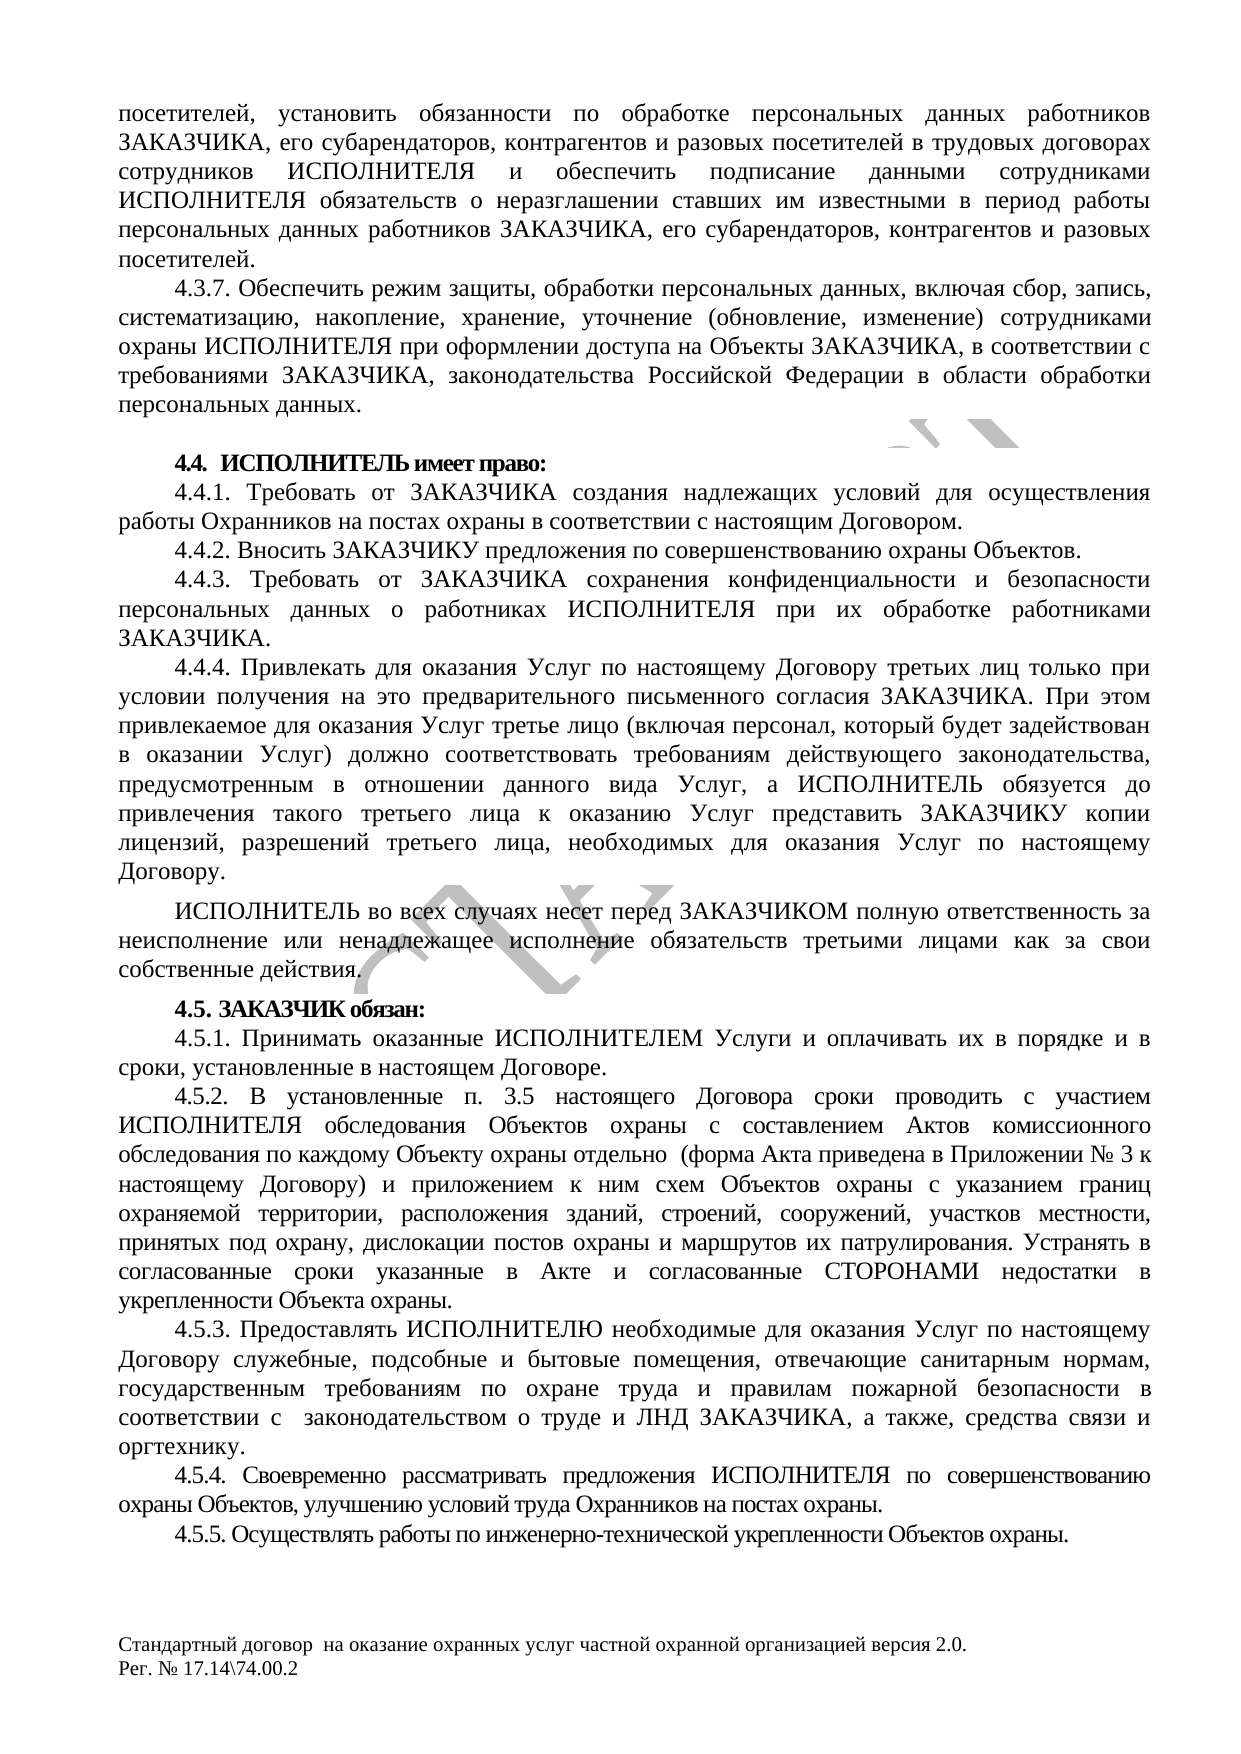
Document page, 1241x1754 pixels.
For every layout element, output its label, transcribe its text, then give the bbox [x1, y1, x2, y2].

text 4.5. ЗАКАЗЧИК обязан: [118, 994, 1152, 1023]
text 4.4.1. Требовать от ЗАКАЗЧИКА создания надлежащих условий для осуществления работы Охранников на постах охраны в соответствии с настоящим Договором. [118, 477, 1152, 535]
text 4.5.1. Принимать оказанные ИСПОЛНИТЕЛЕМ Услуги и оплачивать их в порядке и в сроки, установленные в настоящем Договоре. [118, 1023, 1152, 1081]
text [118, 98, 1152, 273]
text 4.4.4. Привлекать для оказания Услуг по настоящему Договору третьих лиц только при условии получения на это предварительного письменного согласия ЗАКАЗЧИКА. При этом привлекаемое для оказания Услуг третье лицо (включая персонал, который будет задействован в оказании Услуг) должно соответствовать требованиям действующего законодательства, предусмотренным в отношении данного вида Услуг, а ИСПОЛНИТЕЛЬ обязуется до привлечения такого третьего лица к оказанию Услуг представить ЗАКАЗЧИКУ копии лицензий, разрешений третьего лица, необходимых для оказания Услуг по настоящему Договору. [118, 652, 1152, 885]
text ИСПОЛНИТЕЛЬ во всех случаях несет перед ЗАКАЗЧИКОМ полную ответственность за неисполнение или ненадлежащее исполнение обязательств третьими лицами как за свои собственные действия. [118, 896, 1152, 983]
text 4.5.2. В установленные п. 3.5 настоящего Договора сроки проводить с участием ИСПОЛНИТЕЛЯ обследования Объектов охраны с составлением Актов комиссионного обследования по каждому Объекту охраны отдельно (форма Акта приведена в Приложении № 3 к настоящему Договору) и приложением к ним схем Объектов охраны с указанием границ охраняемой территории, расположения зданий, строений, сооружений, участков местности, принятых под охрану, дислокации постов охраны и маршрутов их патрулирования. Устранять в согласованные сроки указанные в Акте и согласованные СТОРОНАМИ недостатки в укрепленности Объекта охраны. [118, 1081, 1152, 1314]
text 4.5.3. Предоставлять ИСПОЛНИТЕЛЮ необходимые для оказания Услуг по настоящему Договору служебные, подсобные и бытовые помещения, отвечающие санитарным нормам, государственным требованиям по охране труда и правилам пожарной безопасности в соответствии с законодательством о труде и ЛНД ЗАКАЗЧИКА, а также, средства связи и оргтехнику. [118, 1314, 1152, 1460]
text 4.4. ИСПОЛНИТЕЛЬ имеет право: [118, 448, 1152, 477]
text 4.4.2. Вносить ЗАКАЗЧИКУ предложения по совершенствованию охраны Объектов. [118, 535, 1152, 564]
text 4.4.3. Требовать от ЗАКАЗЧИКА сохранения конфиденциальности и безопасности персональных данных о работниках ИСПОЛНИТЕЛЯ при их обработке работниками ЗАКАЗЧИКА. [118, 564, 1152, 652]
text 4.5.4. Своевременно рассматривать предложения ИСПОЛНИТЕЛЯ по совершенствованию охраны Объектов, улучшению условий труда Охранников на постах охраны. [118, 1460, 1152, 1519]
text 4.5.5. Осуществлять работы по инженерно-технической укрепленности Объектов охраны. [118, 1519, 1152, 1548]
text 4.3.7. Обеспечить режим защиты, обработки персональных данных, включая сбор, запись, систематизацию, накопление, хранение, уточнение (обновление, изменение) сотрудниками охраны ИСПОЛНИТЕЛЯ при оформлении доступа на Объекты ЗАКАЗЧИКА, в соответствии с требованиями ЗАКАЗЧИКА, законодательства Российской Федерации в области обработки персональных данных. [118, 273, 1152, 419]
